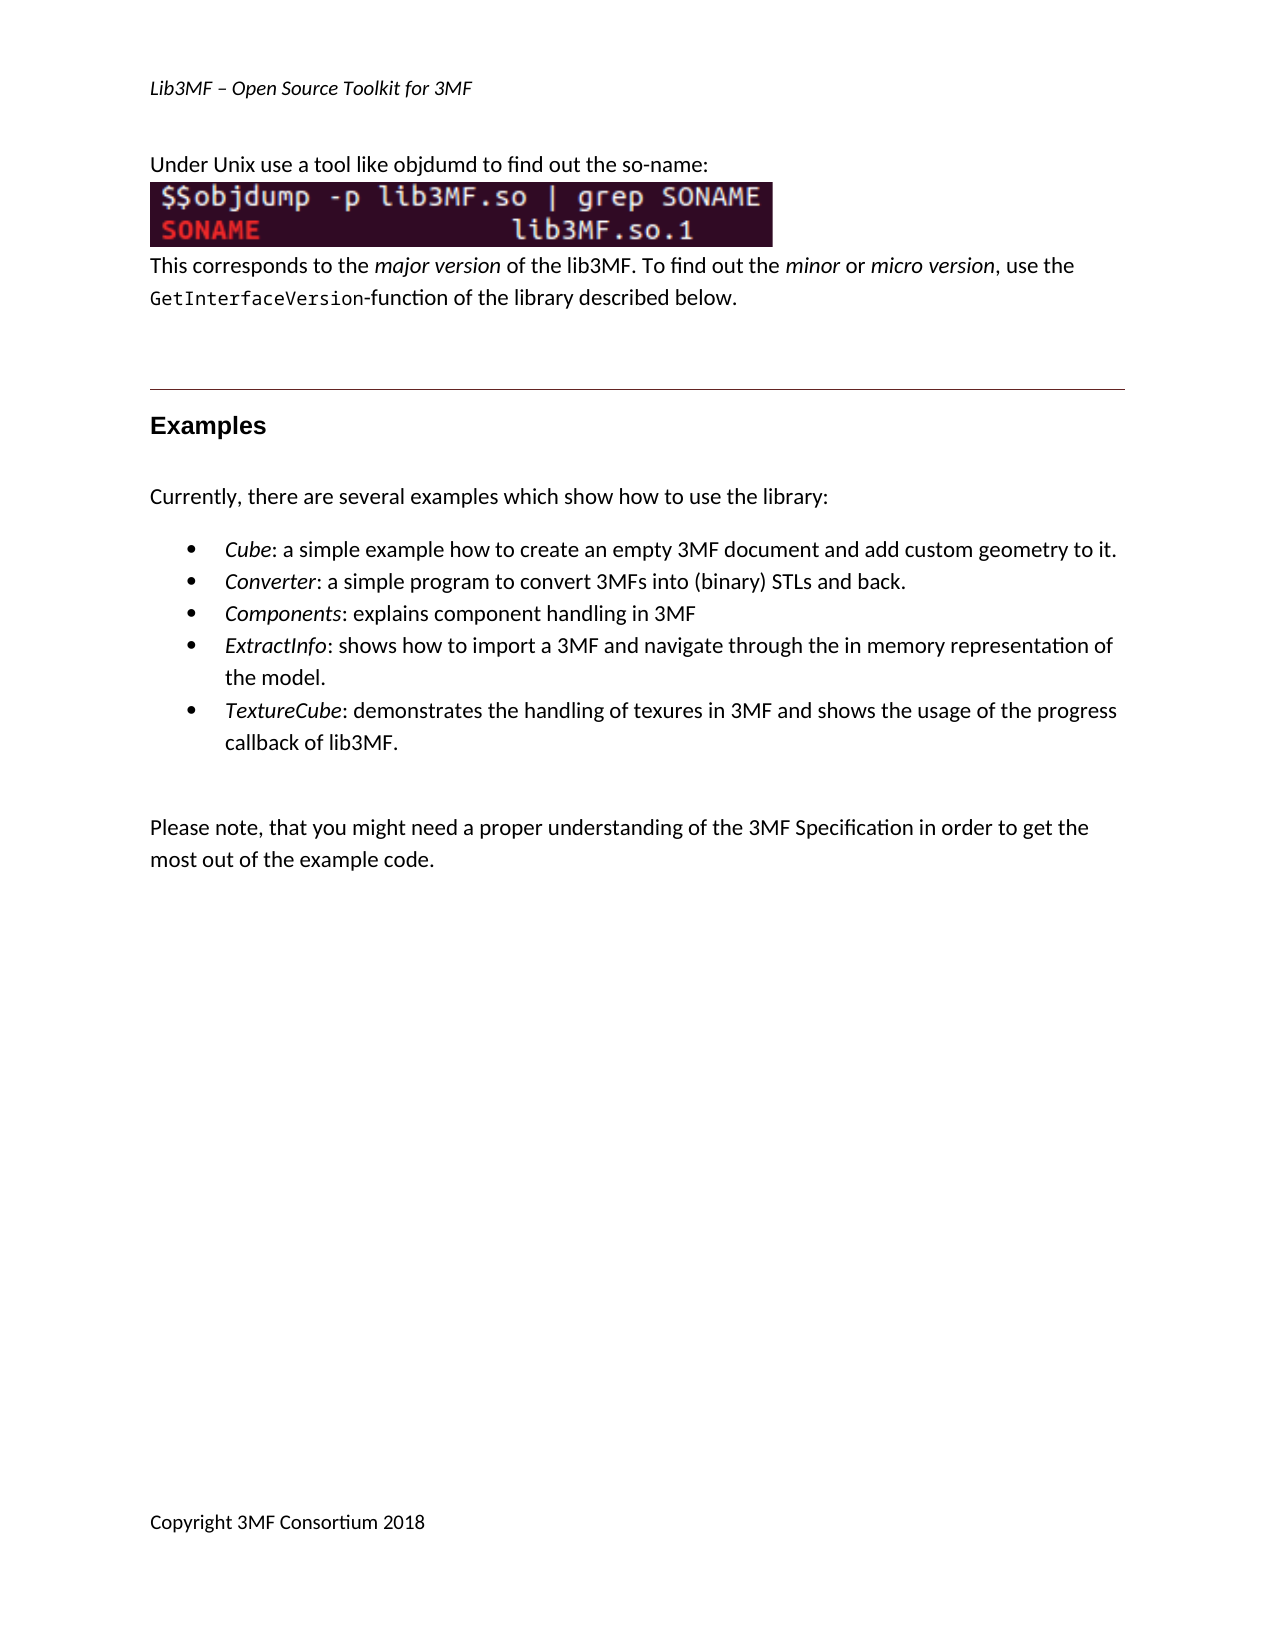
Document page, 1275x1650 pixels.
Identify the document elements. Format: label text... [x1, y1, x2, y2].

text Please note, that you might need a proper understanding of the 3MF Specification in order to get the most out of the example code. [150, 813, 1125, 873]
list Converter: a simple program to convert 3MFs into (binary) STLs and back. [187, 567, 1125, 595]
list TextureCube: demonstrates the handling of texures in 3MF and shows the usage of the progress callback of lib3MF. [187, 696, 1125, 756]
list Components: explains component handling in 3MF [187, 599, 1125, 627]
list ExtractInfo: shows how to import a 3MF and navigate through the in memory representation of the model. [187, 631, 1125, 692]
picture [150, 182, 773, 247]
subtitle Examples [150, 390, 1125, 440]
list Cube: a simple example how to create an empty 3MF document and add custom geometry to it. [187, 535, 1125, 563]
text Currently, there are several examples which show how to use the library: [150, 482, 1125, 510]
